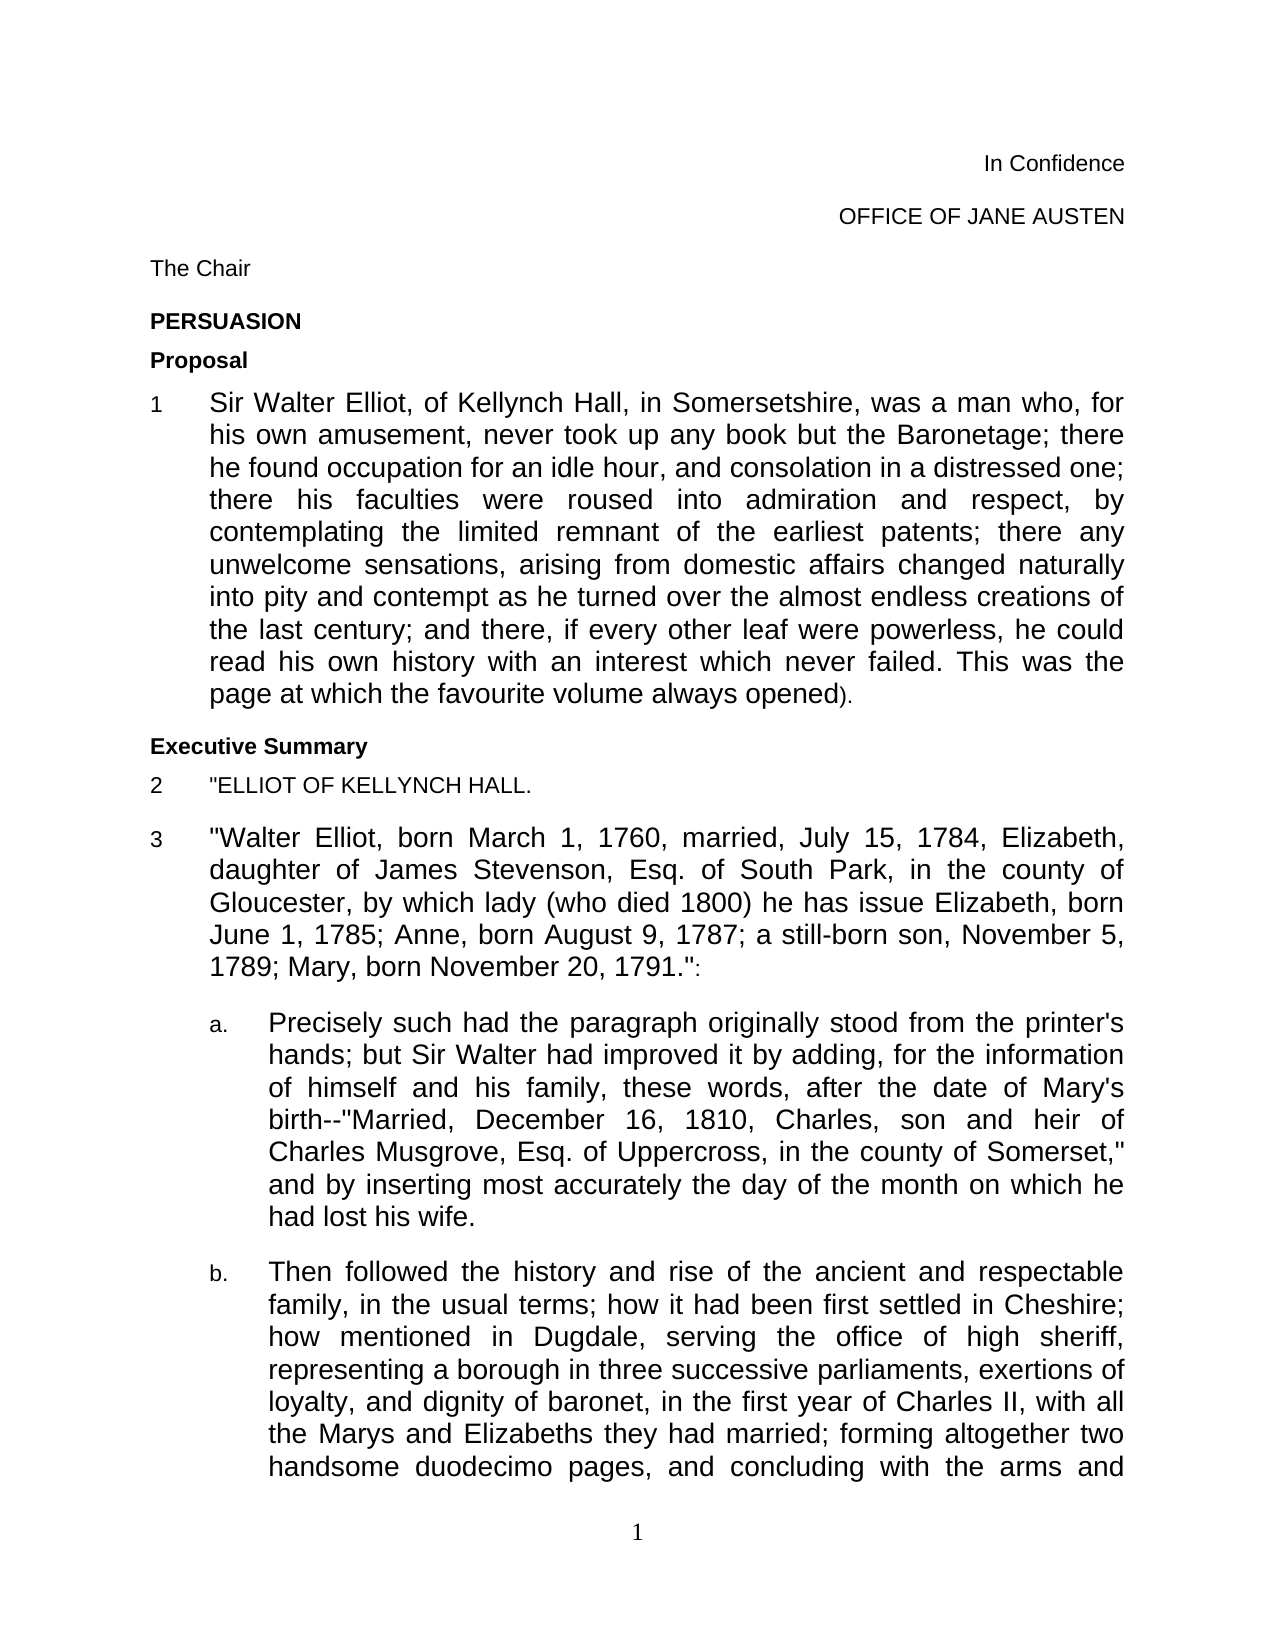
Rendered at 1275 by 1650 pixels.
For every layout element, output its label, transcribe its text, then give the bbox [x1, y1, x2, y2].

list "Walter Elliot, born March 1, 1760, married, July 15, 1784, Elizabeth, daughter of James Stevenson, Esq. of South Park, in the county of Gloucester, by which lady (who died 1800) he has issue Elizabeth, born June 1, 1785; Anne, born August 9, 1787; a still-born son, November 5, 1789; Mary, born November 20, 1791.": [150, 821, 1125, 983]
list Sir Walter Elliot, of Kellynch Hall, in Somersetshire, was a man who, for his own amusement, never took up any book but the Baronetage; there he found occupation for an idle hour, and consolation in a distressed one; there his faculties were roused into admiration and respect, by contemplating the limited remnant of the earliest patents; there any unwelcome sensations, arising from domestic affairs changed naturally into pity and contempt as he turned over the almost endless creations of the last century; and there, if every other leaf were powerless, he could read his own history with an interest which never failed. This was the page at which the favourite volume always opened). [150, 386, 1125, 710]
subtitle Proposal [150, 347, 1125, 373]
list Precisely such had the paragraph originally stood from the printer's hands; but Sir Walter had improved it by adding, for the information of himself and his family, these words, after the date of Mary's birth--"Married, December 16, 1810, Charles, son and heir of Charles Musgrove, Esq. of Uppercross, in the county of Somerset," and by inserting most accurately the day of the month on which he had lost his wife. [209, 1006, 1125, 1232]
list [209, 1255, 1125, 1482]
subtitle Executive Summary [150, 733, 1125, 759]
text PERSUASION [150, 308, 1125, 334]
list "ELLIOT OF KELLYNCH HALL. [150, 772, 1125, 798]
text The Chair [150, 255, 1125, 282]
text In Confidence [150, 150, 1125, 176]
text OFFICE OF JANE AUSTEN [150, 203, 1125, 229]
